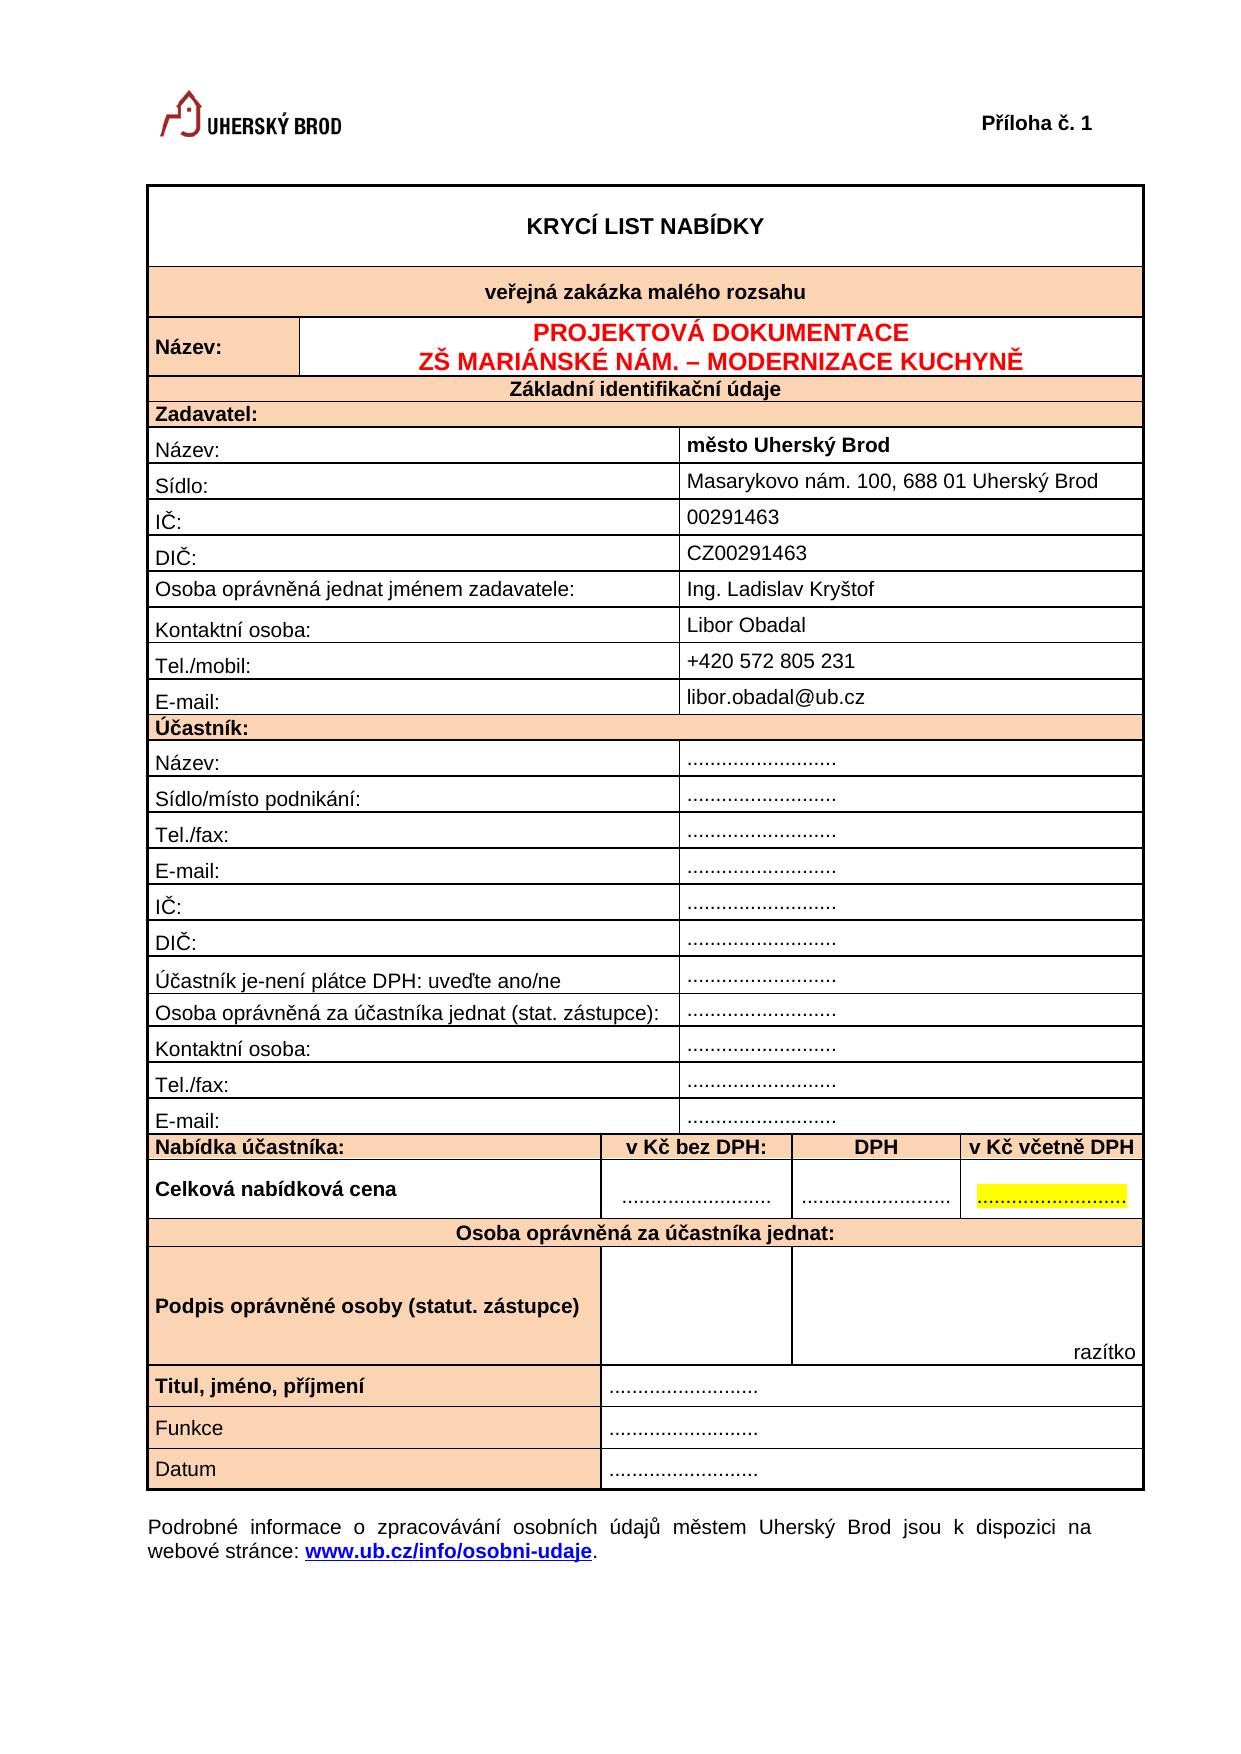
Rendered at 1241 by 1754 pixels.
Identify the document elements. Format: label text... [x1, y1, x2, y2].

table_cell Kontaktní osoba: [149, 1027, 679, 1061]
table_cell .......................... [680, 741, 1142, 775]
table_cell .......................... [680, 1027, 1142, 1061]
table_cell projektová dokumentace zš mariánské nám. – modernizace kuchyně [300, 318, 1142, 375]
table_cell Tel./mobil: [149, 643, 679, 678]
table_cell Masarykovo nám. 100, 688 01 Uherský Brod [680, 464, 1142, 498]
table_cell .......................... [602, 1449, 1142, 1488]
table_cell Celková nabídková cena [149, 1160, 600, 1218]
table_cell IČ: [149, 500, 679, 534]
table_cell Zadavatel: [149, 402, 1142, 426]
picture [147, 73, 354, 155]
table_cell E-mail: [149, 680, 679, 714]
table_cell E-mail: [149, 1099, 679, 1133]
table_cell .......................... [602, 1366, 1142, 1406]
table_cell Osoba oprávněná za účastníka jednat (stat. zástupce): [149, 994, 679, 1025]
table_cell Funkce [149, 1407, 600, 1448]
table_cell E-mail: [149, 849, 679, 883]
table_cell Tel./fax: [149, 813, 679, 847]
table_cell Název: [149, 428, 679, 462]
table_cell .......................... [680, 994, 1142, 1025]
table_cell Účastník: [149, 715, 1142, 739]
table_cell .......................... [680, 957, 1142, 992]
table_cell Účastník je-není plátce DPH: uveďte ano/ne [149, 957, 679, 992]
table_cell +420 572 805 231 [680, 643, 1142, 678]
table_cell .......................... [680, 849, 1142, 883]
table_cell CZ00291463 [680, 536, 1142, 570]
table_cell Nabídka účastníka: [149, 1135, 600, 1158]
table_cell Osoba oprávněná jednat jménem zadavatele: [149, 572, 679, 606]
table_cell .......................... [680, 1099, 1142, 1133]
table_cell Kontaktní osoba: [149, 608, 679, 642]
table_cell Osoba oprávněná za účastníka jednat: [149, 1219, 1142, 1246]
table_cell Tel./fax: [149, 1063, 679, 1097]
table_cell libor.obadal@ub.cz [680, 680, 1142, 714]
text Podrobné informace o zpracovávání osobních údajů městem Uherský Brod jsou k dispozici na webové stránce: www.ub.cz/info/osobni-udaje. [148, 1515, 1092, 1563]
table_cell veřejná zakázka malého rozsahu [149, 267, 1142, 316]
table_cell Základní identifikační údaje [149, 377, 1142, 401]
table_cell Název: [149, 318, 299, 375]
table_cell .......................... [680, 885, 1142, 919]
table_cell .......................... [680, 921, 1142, 955]
table_cell .......................... [961, 1160, 1142, 1218]
table_cell DPH [793, 1135, 960, 1158]
table_cell .......................... [602, 1160, 791, 1218]
table_cell .......................... [680, 777, 1142, 811]
table_cell razítko [793, 1247, 1142, 1364]
table_cell IČ: [149, 885, 679, 919]
table_cell 00291463 [680, 500, 1142, 534]
table_cell Podpis oprávněné osoby (statut. zástupce) [149, 1247, 600, 1364]
table_cell Titul, jméno, příjmení [149, 1366, 600, 1406]
table_cell .......................... [602, 1407, 1142, 1448]
table_cell Libor Obadal [680, 608, 1142, 642]
table_cell .......................... [680, 813, 1142, 847]
table_cell DIČ: [149, 536, 679, 570]
table_cell v Kč bez DPH: [602, 1135, 791, 1158]
table_header KRYCÍ LIST NABÍDKY [149, 187, 1142, 266]
table_cell Název: [149, 741, 679, 775]
table_cell město Uherský Brod [680, 428, 1142, 462]
table_cell v Kč včetně DPH [961, 1135, 1142, 1158]
table_cell Ing. Ladislav Kryštof [680, 572, 1142, 606]
table_cell Datum [149, 1449, 600, 1488]
table_cell DIČ: [149, 921, 679, 955]
table_cell [602, 1247, 791, 1364]
table_cell .......................... [793, 1160, 960, 1218]
table_cell Sídlo: [149, 464, 679, 498]
table_cell .......................... [680, 1063, 1142, 1097]
table_cell Sídlo/místo podnikání: [149, 777, 679, 811]
